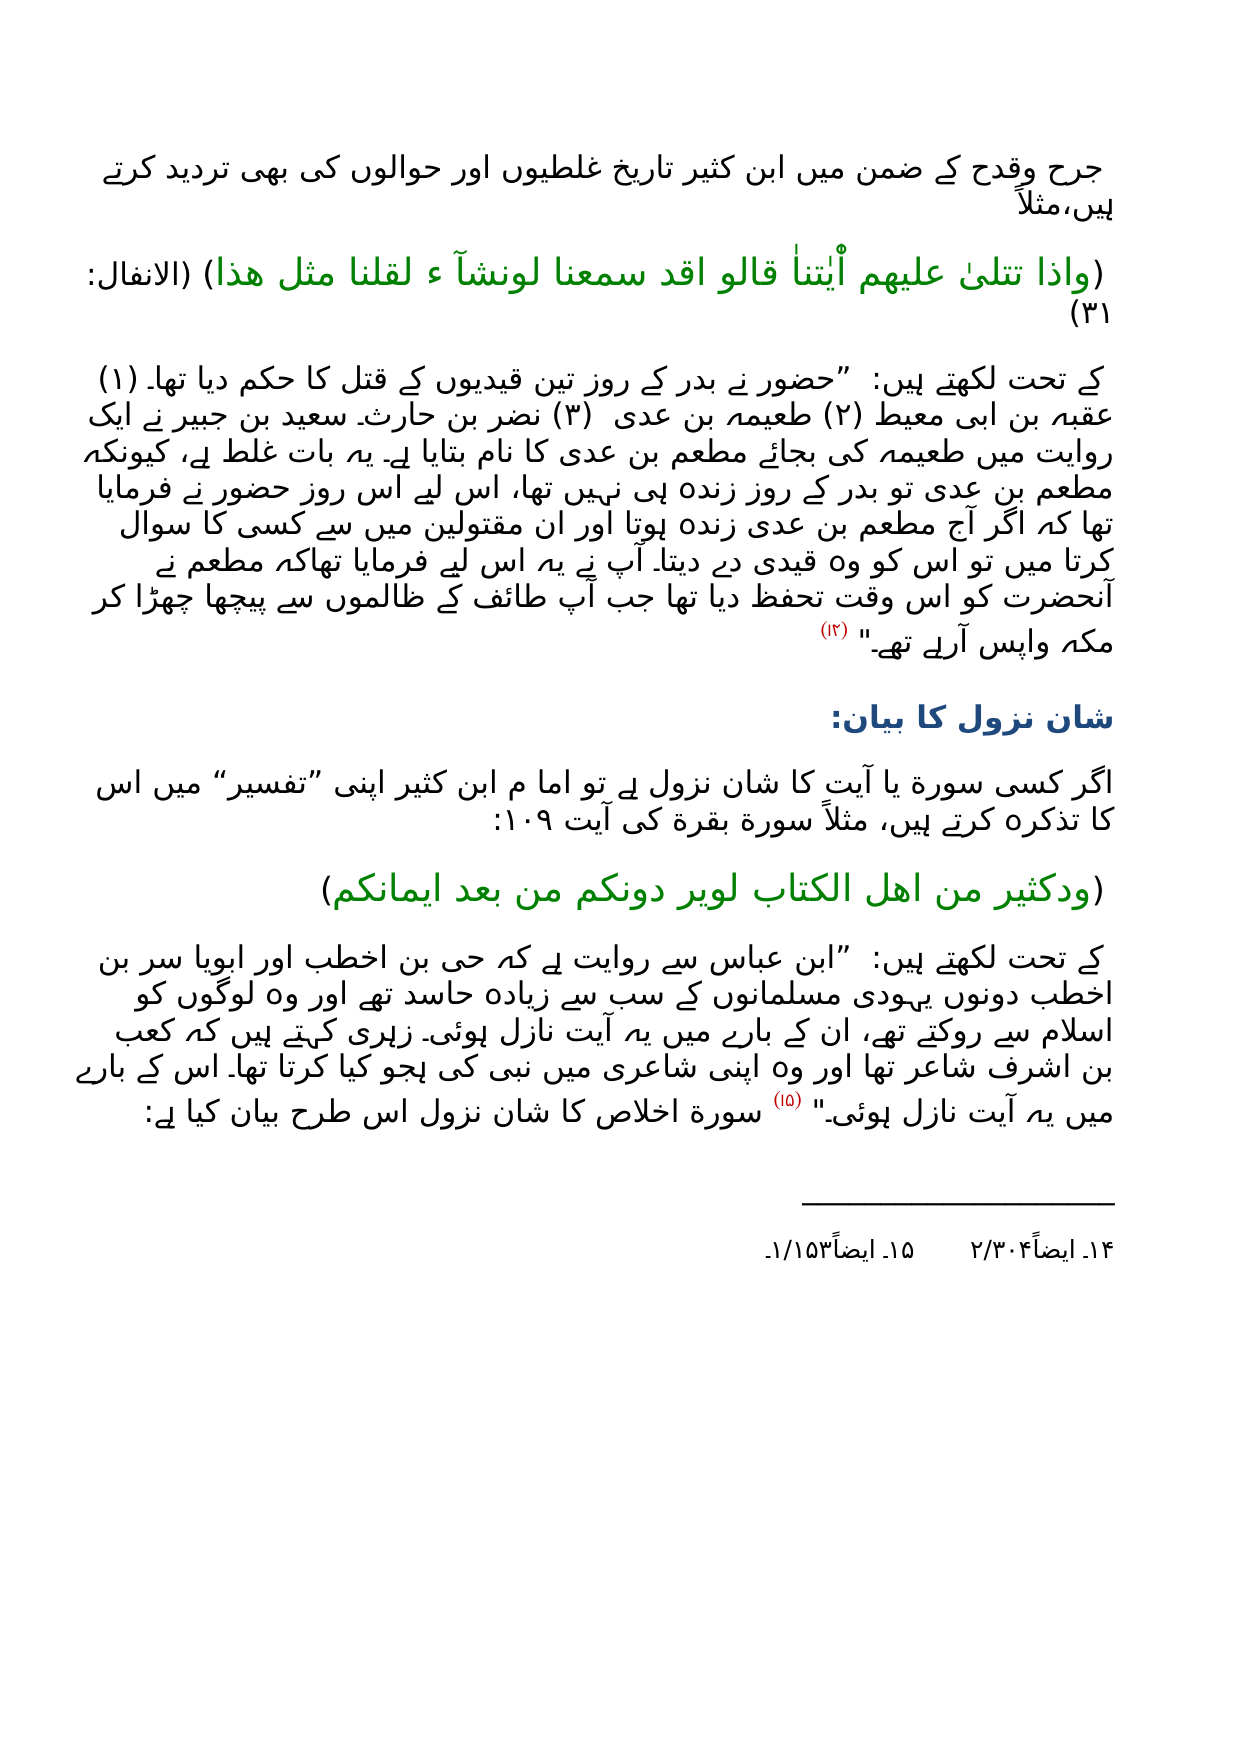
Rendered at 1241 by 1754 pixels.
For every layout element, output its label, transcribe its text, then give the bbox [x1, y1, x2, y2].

text کے تحت لکھتے ہیں: ”ابن عباس سے روایت ہے کہ حی بن اخطب اور ابویا سر بن اخطب دونوں یہودی مسلمانوں کے سب سے زیادہ حاسد تھے اور وہ لوگوں کو اسلام سے روکتے تھے، ان کے بارے میں یہ آیت نازل ہوئی۔ زہری کہتے ہیں کہ کعب بن اشرف شاعر تھا اور وہ اپنی شاعری میں نبی کی ہجو کیا کرتا تھا۔ اس کے بارے میں یہ آیت نازل ہوئی۔" (۱۵) سورة اخلاص کا شان نزول اس طرح بیان کیا ہے: [72, 939, 1114, 1140]
text ۱۴۔ ایضاً۲/۳۰۴ ۱۵۔ ایضاً۱/۱۵۳۔ [72, 1235, 1114, 1264]
text (واذا تتلیٰ علیهم اْٰیٰتناٰ قالو اقد سمعنا لونشآ ء لقلنا مثل هذا) (الانفال: ۳۱) [72, 251, 1114, 331]
text ____________________ [72, 1169, 1114, 1206]
text (ودکثیر من اهل الکتاب لویر دونکم من بعد ایمانکم) [72, 867, 1114, 910]
text کے تحت لکھتے ہیں: ”حضور نے بدر کے روز تین قیدیوں کے قتل کا حکم دیا تھا۔ (۱) عقبہ بن ابی معیط (۲) طعیمہ بن عدی (۳) نضر بن حارث۔ سعید بن جبیر نے ایک روایت میں طعیمہ کی بجائے مطعم بن عدی کا نام بتایا ہے۔ یہ بات غلط ہے، کیونکہ مطعم بن عدی تو بدر کے روز زندہ ہی نہیں تھا، اس لیے اس روز حضور نے فرمایا تھا کہ اگر آج مطعم بن عدی زندہ ہوتا اور ان مقتولین میں سے کسی کا سوال کرتا میں تو اس کو وہ قیدی دے دیتا۔ آپ نے یہ اس لیے فرمایا تھاکہ مطعم نے آنحضرت کو اس وقت تحفظ دیا تھا جب آپ طائف کے ظالموں سے پیچھا چھڑا کر مکہ واپس آرہے تھے۔" (۱۴) [72, 360, 1114, 670]
text اگر کسی سورة یا آیت کا شان نزول ہے تو اما م ابن کثیر اپنی ”تفسیر“ میں اس کا تذکرہ کرتے ہیں، مثلاً سورة بقرة کی آیت ۱۰۹: [72, 765, 1114, 837]
text جرح وقدح کے ضمن میں ابن کثیر تاریخ غلطیوں اور حوالوں کی بھی تردید کرتے ہیں،مثلاً [72, 149, 1114, 222]
subtitle شان نزول کا بیان: [72, 699, 1114, 736]
